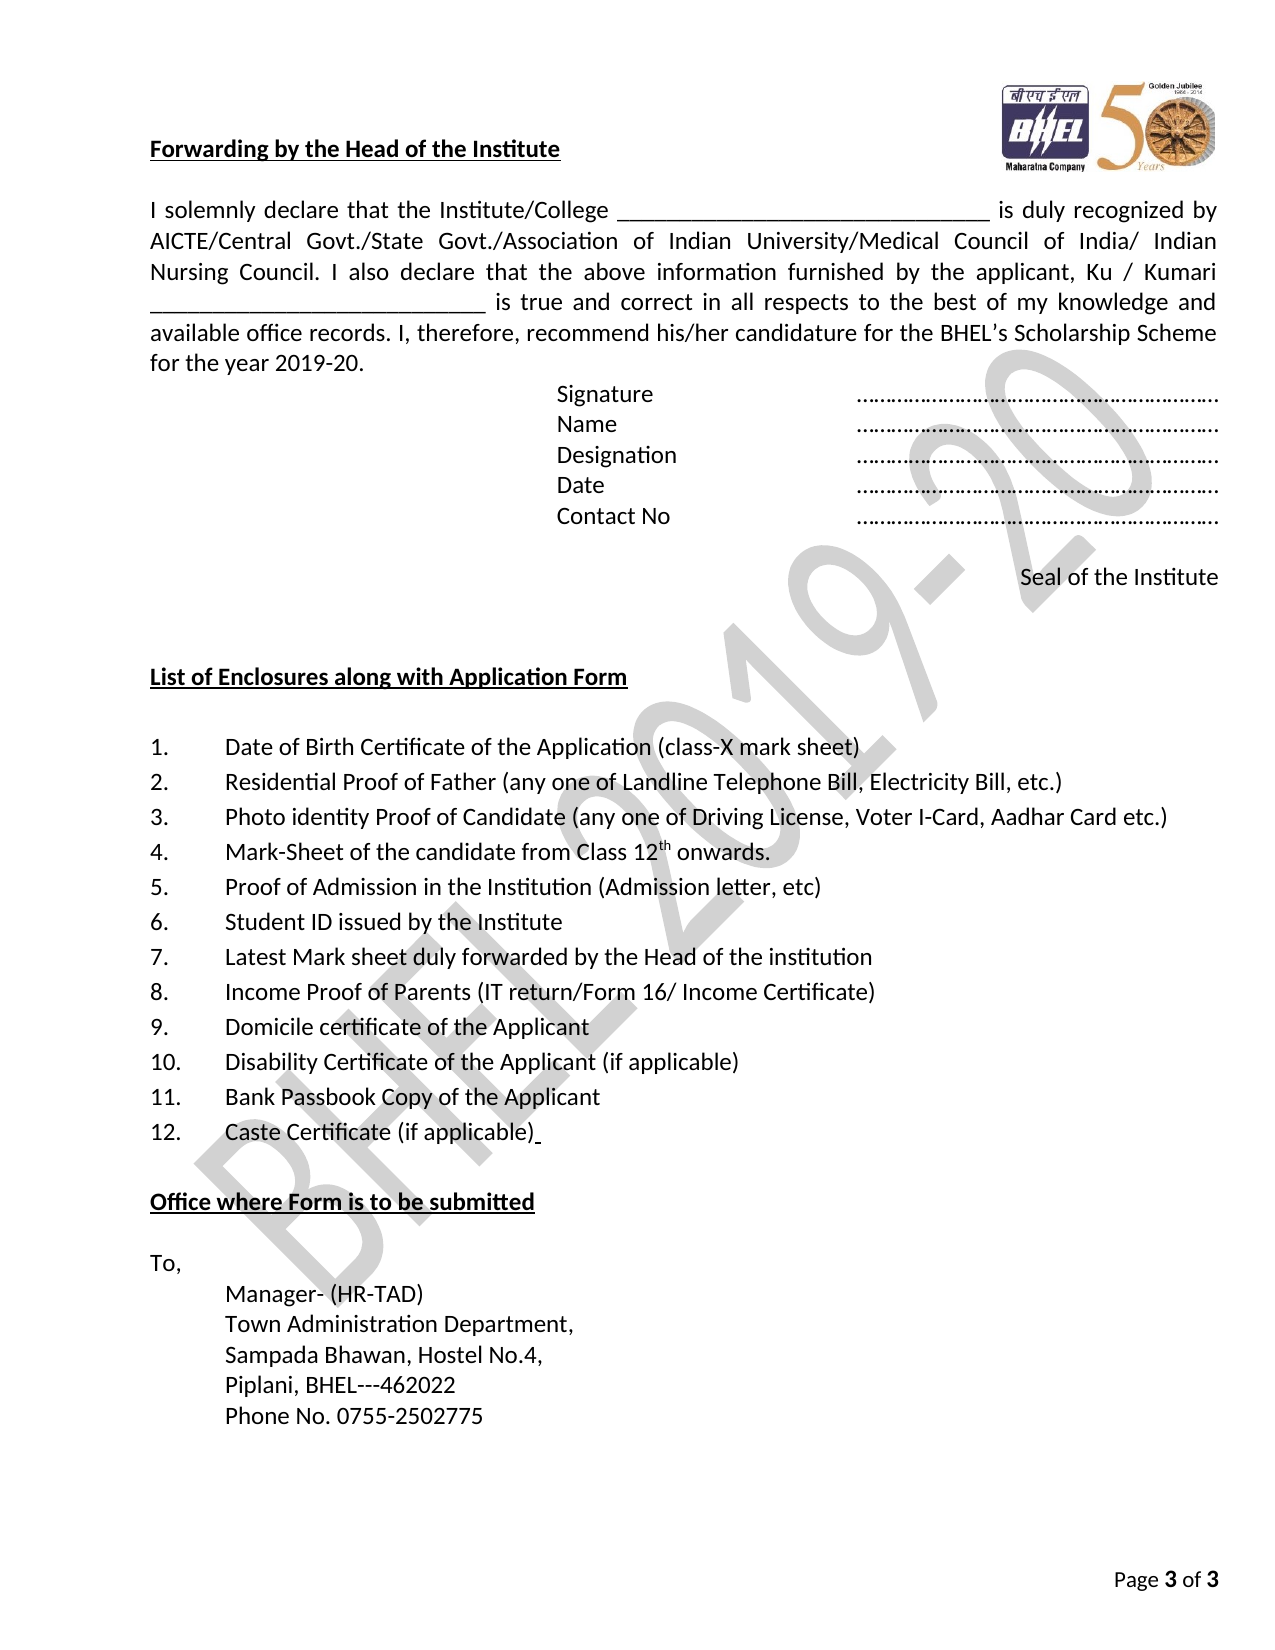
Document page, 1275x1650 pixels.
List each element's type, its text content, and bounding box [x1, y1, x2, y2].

text Contact No ……………………………………………………… [150, 500, 1219, 530]
text Piplani, BHEL---462022 [150, 1369, 1219, 1400]
text Phone No. 0755-2502775 [150, 1400, 1219, 1431]
text 2. Residential Proof of Father (any one of Landline Telephone Bill, Electricity Bill, etc.) [150, 766, 1219, 797]
text 10. Disability Certificate of the Applicant (if applicable) [150, 1046, 1219, 1077]
text Seal of the Institute [150, 561, 1219, 591]
text Manager- (HR-TAD) [150, 1278, 1219, 1308]
text 9. Domicile certificate of the Applicant [150, 1011, 1219, 1042]
text Forwarding by the Head of the Institute [150, 133, 986, 164]
text 12. Caste Certificate (if applicable) [150, 1116, 1219, 1147]
text List of Enclosures along with Application Form [150, 661, 1219, 692]
text 3. Photo identity Proof of Candidate (any one of Driving License, Voter I-Card, Aadhar Card etc.) [150, 801, 1219, 832]
text Sampada Bhawan, Hostel No.4, [150, 1339, 1219, 1369]
text 6. Student ID issued by the Institute [150, 906, 1219, 937]
text 4. Mark-Sheet of the candidate from Class 12th onwards. [150, 836, 1219, 867]
text I solemnly declare that the Institute/College ______________________________ is duly recognized by AICTE/Central Govt./State Govt./Association of Indian University/Medical Council of India/ Indian Nursing Council. I also declare that the above information furnished by the applicant, Ku / Kumari ___________________________ is true and correct in all respects to the best of my knowledge and available office records. I, therefore, recommend his/her candidature for the BHEL’s Scholarship Scheme for the year 2019-20. [150, 194, 1219, 378]
text To, [150, 1247, 1219, 1278]
text 7. Latest Mark sheet duly forwarded by the Head of the institution [150, 941, 1219, 972]
picture [1001, 81, 1215, 172]
text Town Administration Department, [150, 1308, 1219, 1339]
text Signature ……………………………………………………… [150, 378, 1219, 408]
text 5. Proof of Admission in the Institution (Admission letter, etc) [150, 871, 1219, 902]
text Date ……………………………………………………… [150, 469, 1219, 500]
text Office where Form is to be submitted [150, 1186, 1219, 1217]
text 11. Bank Passbook Copy of the Applicant [150, 1081, 1219, 1112]
text Name ……………………………………………………… [150, 408, 1219, 439]
text Designation ……………………………………………………… [150, 439, 1219, 469]
text 1. Date of Birth Certificate of the Application (class-X mark sheet) [150, 731, 1219, 762]
text 8. Income Proof of Parents (IT return/Form 16/ Income Certificate) [150, 976, 1219, 1007]
